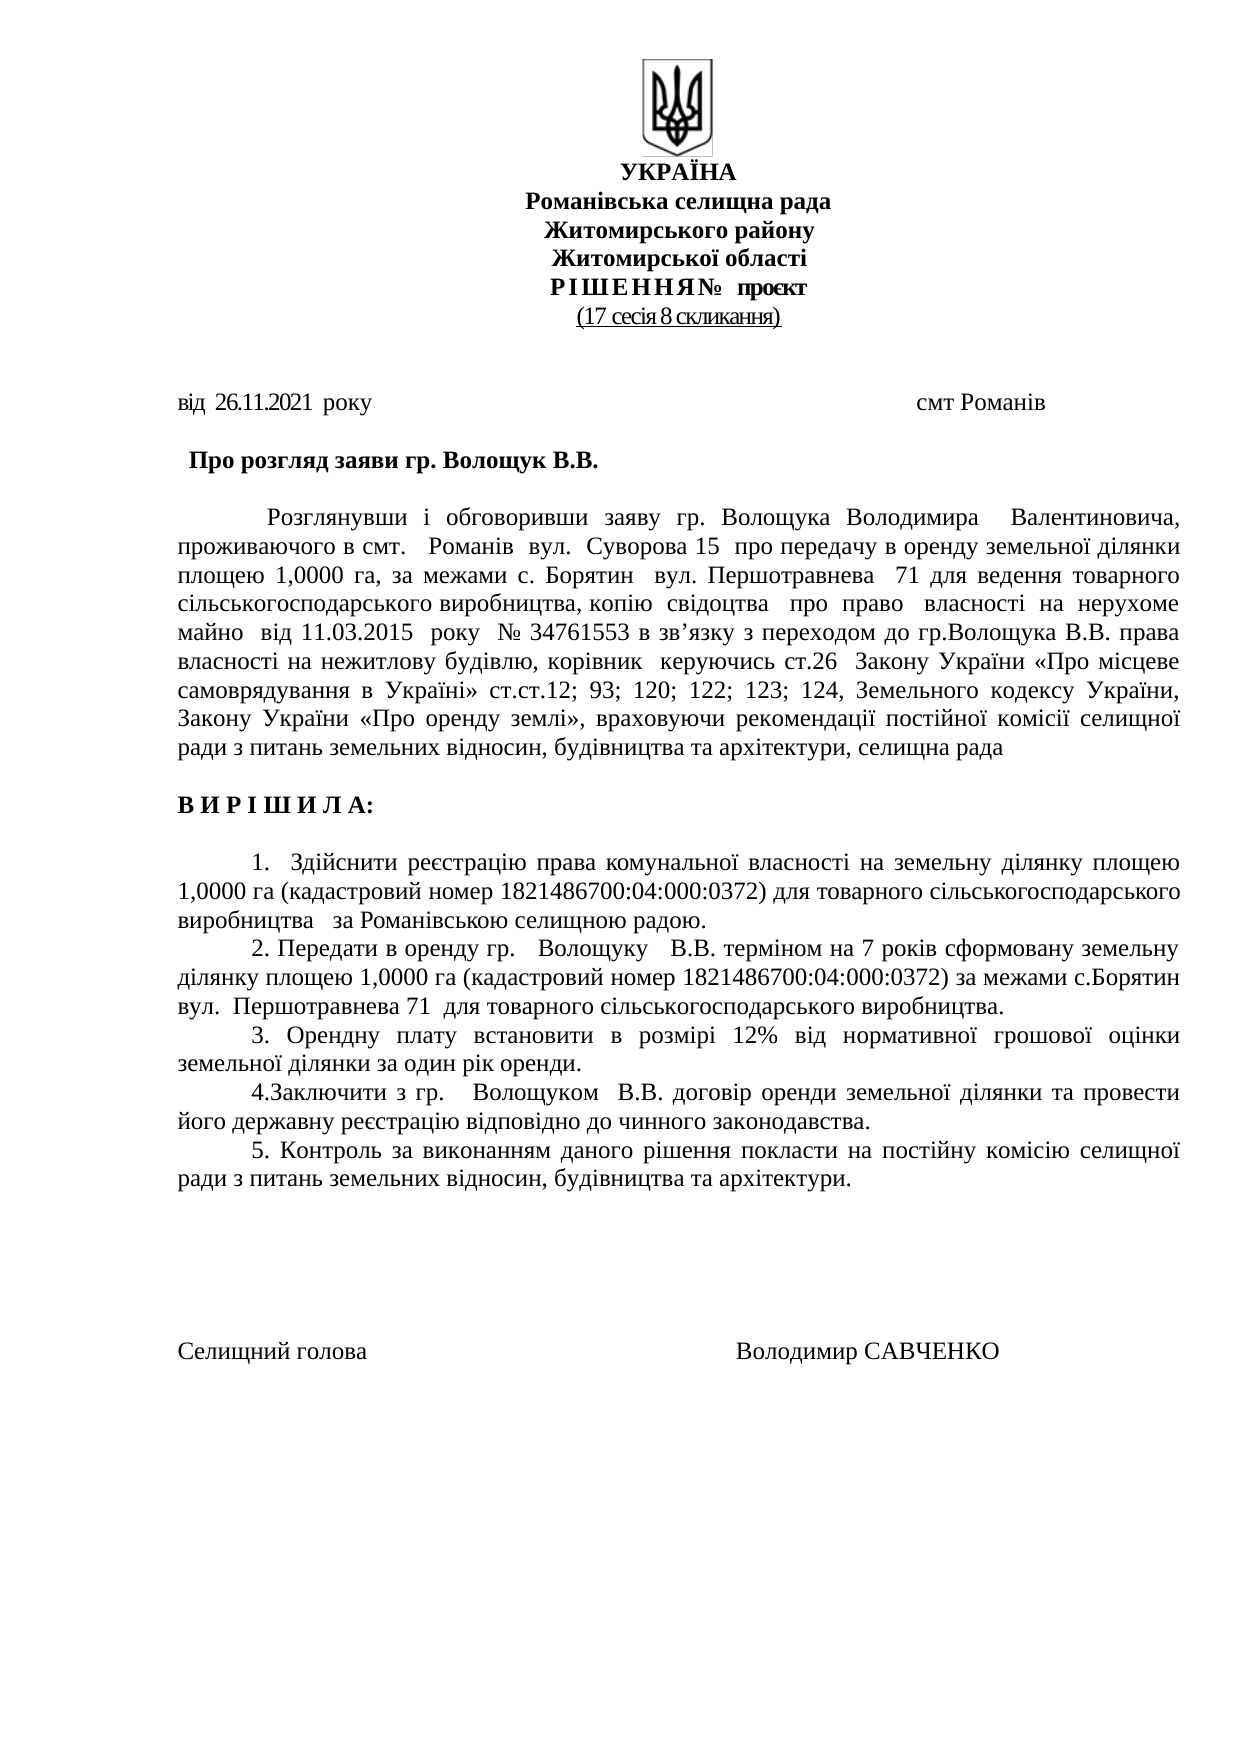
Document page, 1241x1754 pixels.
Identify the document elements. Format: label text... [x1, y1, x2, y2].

text Р І Ш Е Н Н Я № проєкт [177, 272, 1181, 301]
text 4.Заключити з гр. Волощуком В.В. договір оренди земельної ділянки та провести його державну реєстрацію відповідно до чинного законодавства. [177, 1077, 1181, 1135]
text 5. Контроль за виконанням даного рішення покласти на постійну комісію селищної ради з питань земельних відносин, будівництва та архітектури. [177, 1135, 1181, 1192]
text Селищний голова Володимир САВЧЕНКО [177, 1336, 1181, 1365]
text В И Р І Ш И Л А: [177, 790, 1181, 818]
text 3. Орендну плату встановити в розмірі 12% від нормативної грошової оцінки земельної ділянки за один рік оренди. [177, 1020, 1181, 1077]
text Житомирської області [177, 243, 1181, 272]
picture [642, 59, 714, 158]
text від 26.11.2021 року смт Романів [177, 387, 1181, 416]
text УКРАЇНА [177, 157, 1179, 186]
text (17 сесія 8 скликання) [177, 301, 1181, 330]
table_header Про розгляд заяви гр. Волощук В.В. [177, 445, 758, 502]
text 2. Передати в оренду гр. Волощуку В.В. терміном на 7 років сформовану земельну ділянку площею 1,0000 га (кадастровий номер 1821486700:04:000:0372) за межами с.Борятин вул. Першотравнева 71 для товарного сільськогосподарського виробництва. [177, 933, 1181, 1020]
text Розглянувши і обговоривши заяву гр. Волощука Володимира Валентиновича, проживаючого в смт. Романів вул. Суворова 15 про передачу в оренду земельної ділянки площею 1,0000 га, за межами с. Борятин вул. Першотравнева 71 для ведення товарного сільськогосподарського виробництва, копію свідоцтва про право власності на нерухоме майно від 11.03.2015 року № 34761553 в зв’язку з переходом до гр.Волощука В.В. права власності на нежитлову будівлю, корівник керуючись ст.26 Закону України «Про місцеве самоврядування в Україні» ст.ст.12; 93; 120; 122; 123; 124, Земельного кодексу України, Закону України «Про оренду землі», враховуючи рекомендації постійної комісії селищної ради з питань земельних відносин, будівництва та архітектури, селищна рада [177, 502, 1181, 761]
text Житомирського району [177, 215, 1181, 243]
list Здійснити реєстрацію права комунальної власності на земельну ділянку площею 1,0000 га (кадастровий номер 1821486700:04:000:0372) для товарного сільськогосподарського виробництва за Романівською селищною радою. [177, 847, 1181, 933]
text Романівська селищна рада [177, 186, 1179, 215]
